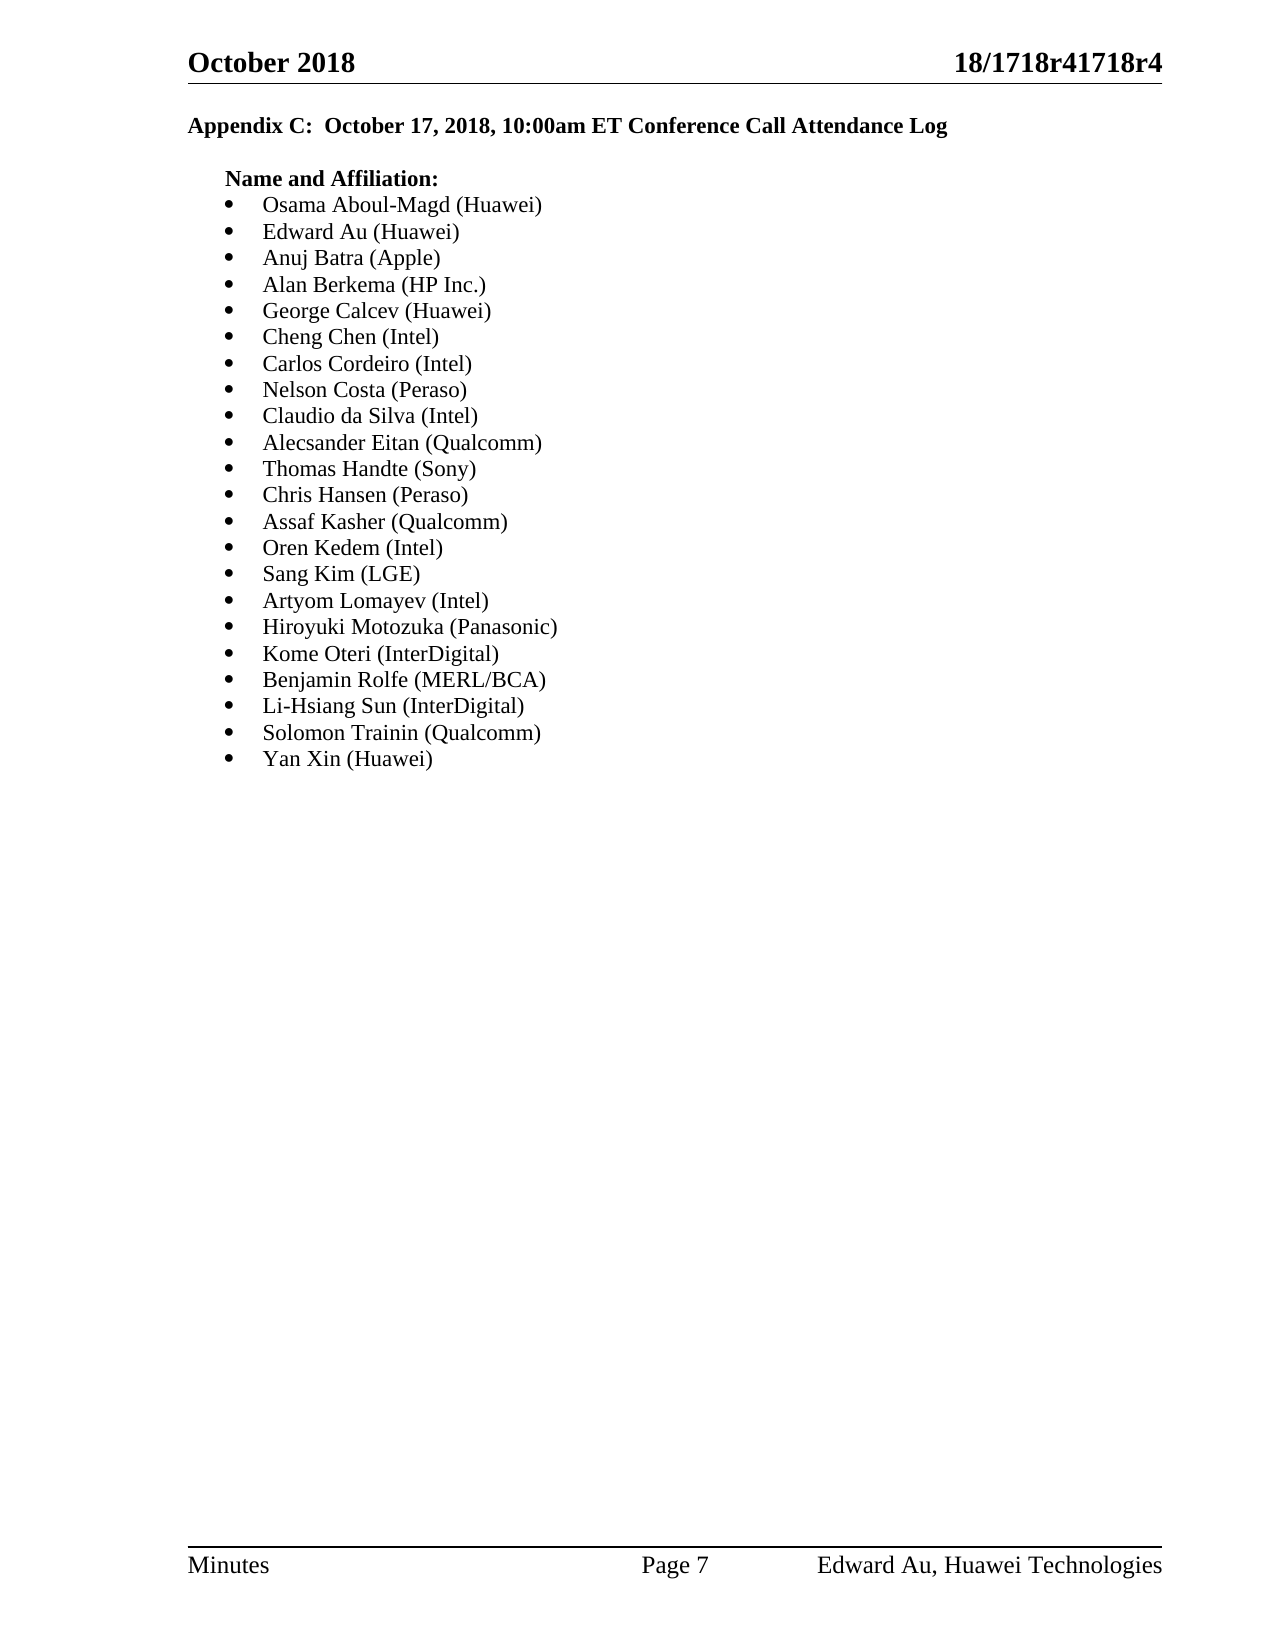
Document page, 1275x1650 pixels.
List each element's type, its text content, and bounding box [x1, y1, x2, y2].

list Carlos Cordeiro (Intel) [225, 350, 1162, 376]
list Kome Oteri (InterDigital) [225, 639, 1162, 666]
list Sang Kim (LGE) [225, 561, 1162, 587]
list Assaf Kasher (Qualcomm) [225, 508, 1162, 534]
list Nelson Costa (Peraso) [225, 376, 1162, 402]
list Hiroyuki Motozuka (Panasonic) [225, 613, 1162, 639]
list Artyom Lomayev (Intel) [225, 587, 1162, 613]
list Edward Au (Huawei) [225, 218, 1162, 244]
list Alan Berkema (HP Inc.) [225, 271, 1162, 297]
list Osama Aboul-Magd (Huawei) [225, 192, 1162, 218]
list Benjamin Rolfe (MERL/BCA) [225, 666, 1162, 692]
list Alecsander Eitan (Qualcomm) [225, 429, 1162, 455]
list Thomas Handte (Sony) [225, 455, 1162, 481]
list Claudio da Silva (Intel) [225, 402, 1162, 429]
list Yan Xin (Huawei) [225, 745, 1162, 771]
text Appendix C: October 17, 2018, 10:00am ET Conference Call Attendance Log [187, 112, 1162, 139]
list George Calcev (Huawei) [225, 297, 1162, 323]
list Chris Hansen (Peraso) [225, 481, 1162, 508]
text Name and Affiliation: [225, 165, 1162, 192]
list Anuj Batra (Apple) [225, 244, 1162, 271]
list Solomon Trainin (Qualcomm) [225, 719, 1162, 745]
list Oren Kedem (Intel) [225, 534, 1162, 561]
list Li-Hsiang Sun (InterDigital) [225, 692, 1162, 719]
list Cheng Chen (Intel) [225, 323, 1162, 350]
